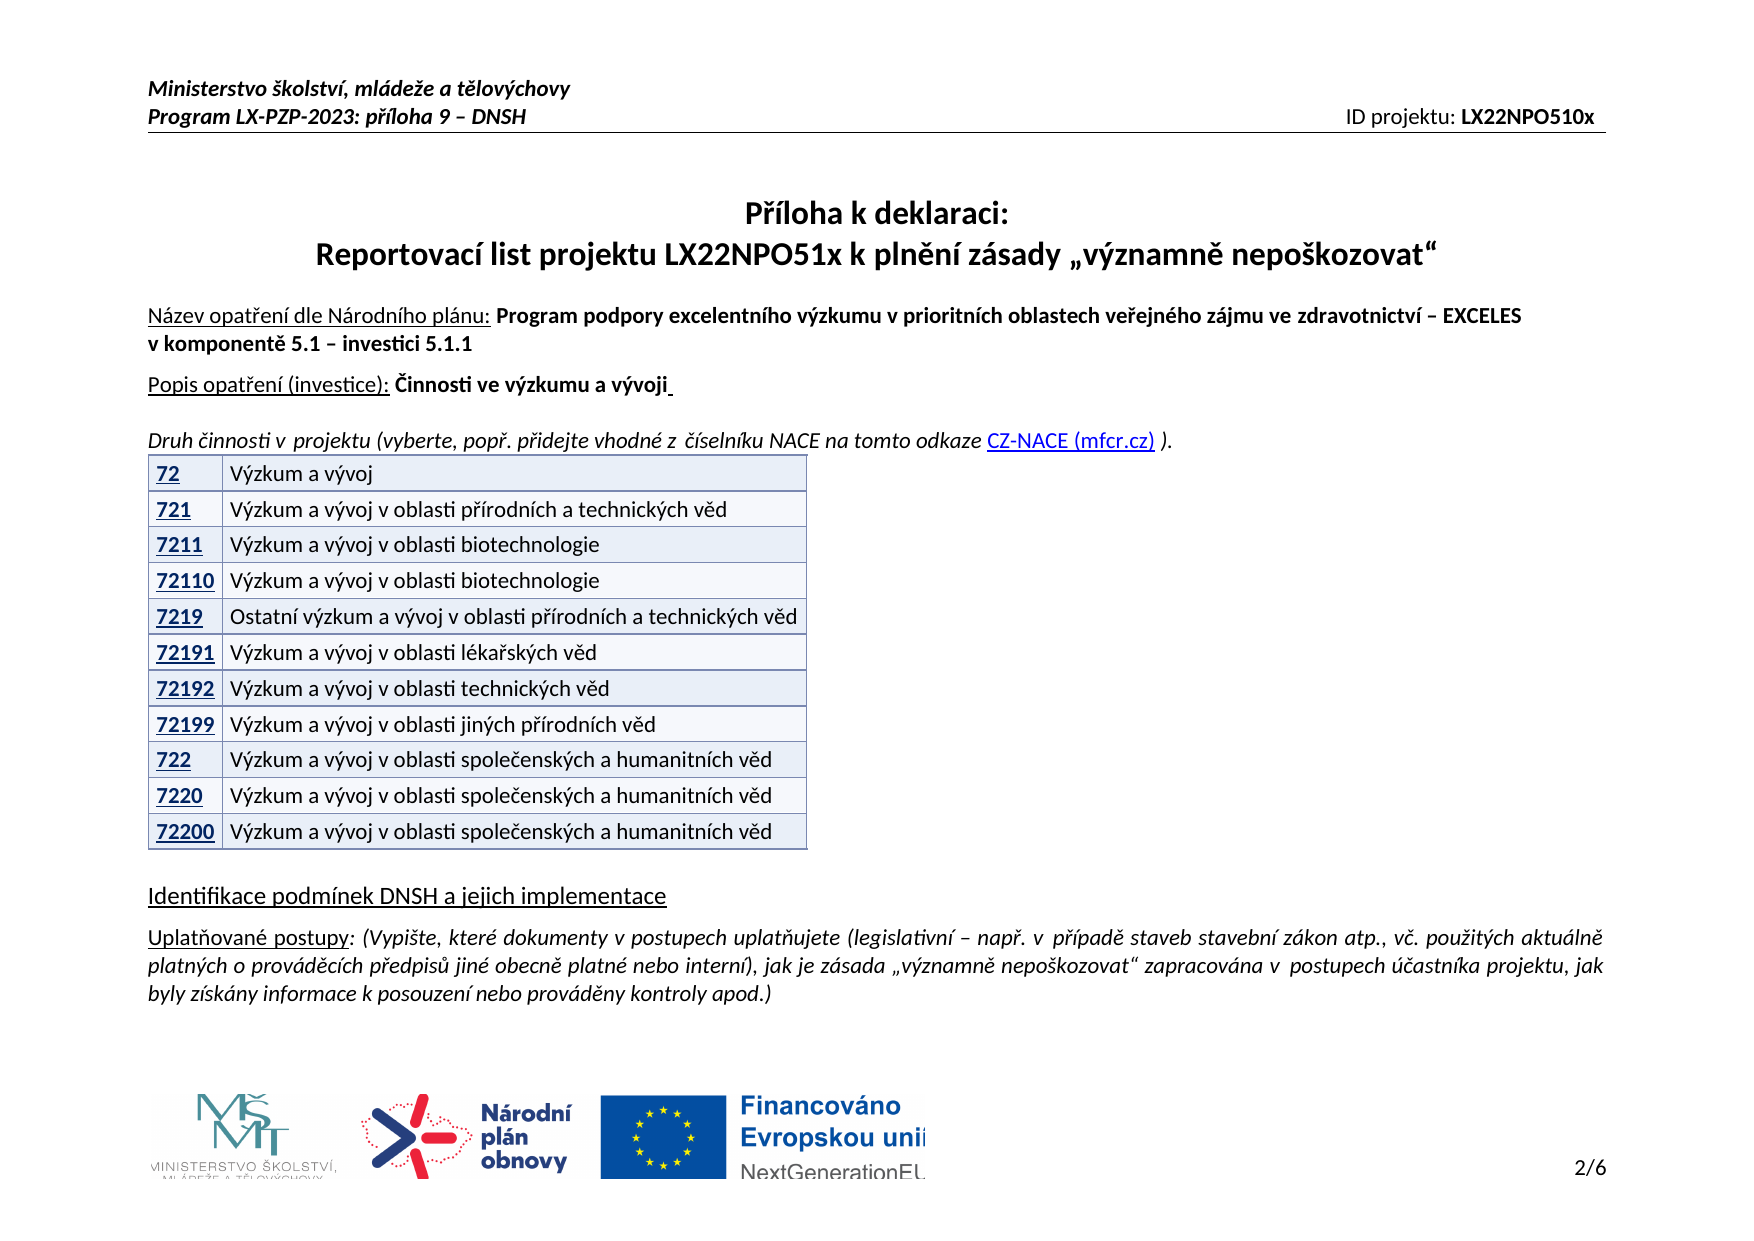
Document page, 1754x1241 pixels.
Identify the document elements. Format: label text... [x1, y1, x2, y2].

text Druh činnosti v projektu (vyberte, popř. přidejte vhodné z číselníku NACE na tomto odkaze CZ-NACE (mfcr.cz) ). [148, 426, 1606, 454]
table_cell 72110 [149, 563, 222, 597]
text Příloha k deklaraci: [148, 192, 1606, 233]
table_cell Výzkum a vývoj v oblasti přírodních a technických věd [223, 492, 806, 526]
text Název opatření dle Národního plánu: Program podpory excelentního výzkumu v prioritních oblastech veřejného zájmu ve zdravotnictví – EXCELES v komponentě 5.1 – investici 5.1.1 [148, 302, 1606, 358]
table_cell 721 [149, 492, 222, 526]
table_header 72 [149, 456, 222, 490]
table_cell 72192 [149, 671, 222, 705]
table_cell 72199 [149, 707, 222, 741]
table_cell 7211 [149, 527, 222, 562]
text Reportovací list projektu LX22NPO51x k plnění zásady „významně nepoškozovat“ [148, 233, 1606, 273]
table_cell 722 [149, 742, 222, 777]
table_header Výzkum a vývoj [223, 456, 806, 490]
text Uplatňované postupy: (Vypište, které dokumenty v postupech uplatňujete (legislativní – např. v případě staveb stavební zákon atp., vč. použitých aktuálně platných o prováděcích předpisů jiné obecně platné nebo interní), jak je zásada „významně nepoškozovat“ zapracována v postupech účastníka projektu, jak byly získány informace k posouzení nebo prováděny kontroly apod.) [148, 923, 1606, 1007]
table_cell Výzkum a vývoj v oblasti biotechnologie [223, 527, 806, 562]
text Identifikace podmínek DNSH a jejich implementace [148, 880, 1606, 911]
table_cell Výzkum a vývoj v oblasti technických věd [223, 671, 806, 705]
table_cell 7220 [149, 778, 222, 812]
picture [149, 1094, 924, 1179]
table_cell Výzkum a vývoj v oblasti společenských a humanitních věd [223, 814, 806, 848]
table_cell Ostatní výzkum a vývoj v oblasti přírodních a technických věd [223, 599, 806, 633]
text Popis opatření (investice): Činnosti ve výzkumu a vývoji [148, 370, 1606, 398]
table_cell Výzkum a vývoj v oblasti jiných přírodních věd [223, 707, 806, 741]
table_cell 7219 [149, 599, 222, 633]
table_cell Výzkum a vývoj v oblasti biotechnologie [223, 563, 806, 597]
table_cell Výzkum a vývoj v oblasti společenských a humanitních věd [223, 778, 806, 812]
table_cell Výzkum a vývoj v oblasti společenských a humanitních věd [223, 742, 806, 777]
table_cell 72200 [149, 814, 222, 848]
table_cell 72191 [149, 635, 222, 669]
table_cell Výzkum a vývoj v oblasti lékařských věd [223, 635, 806, 669]
